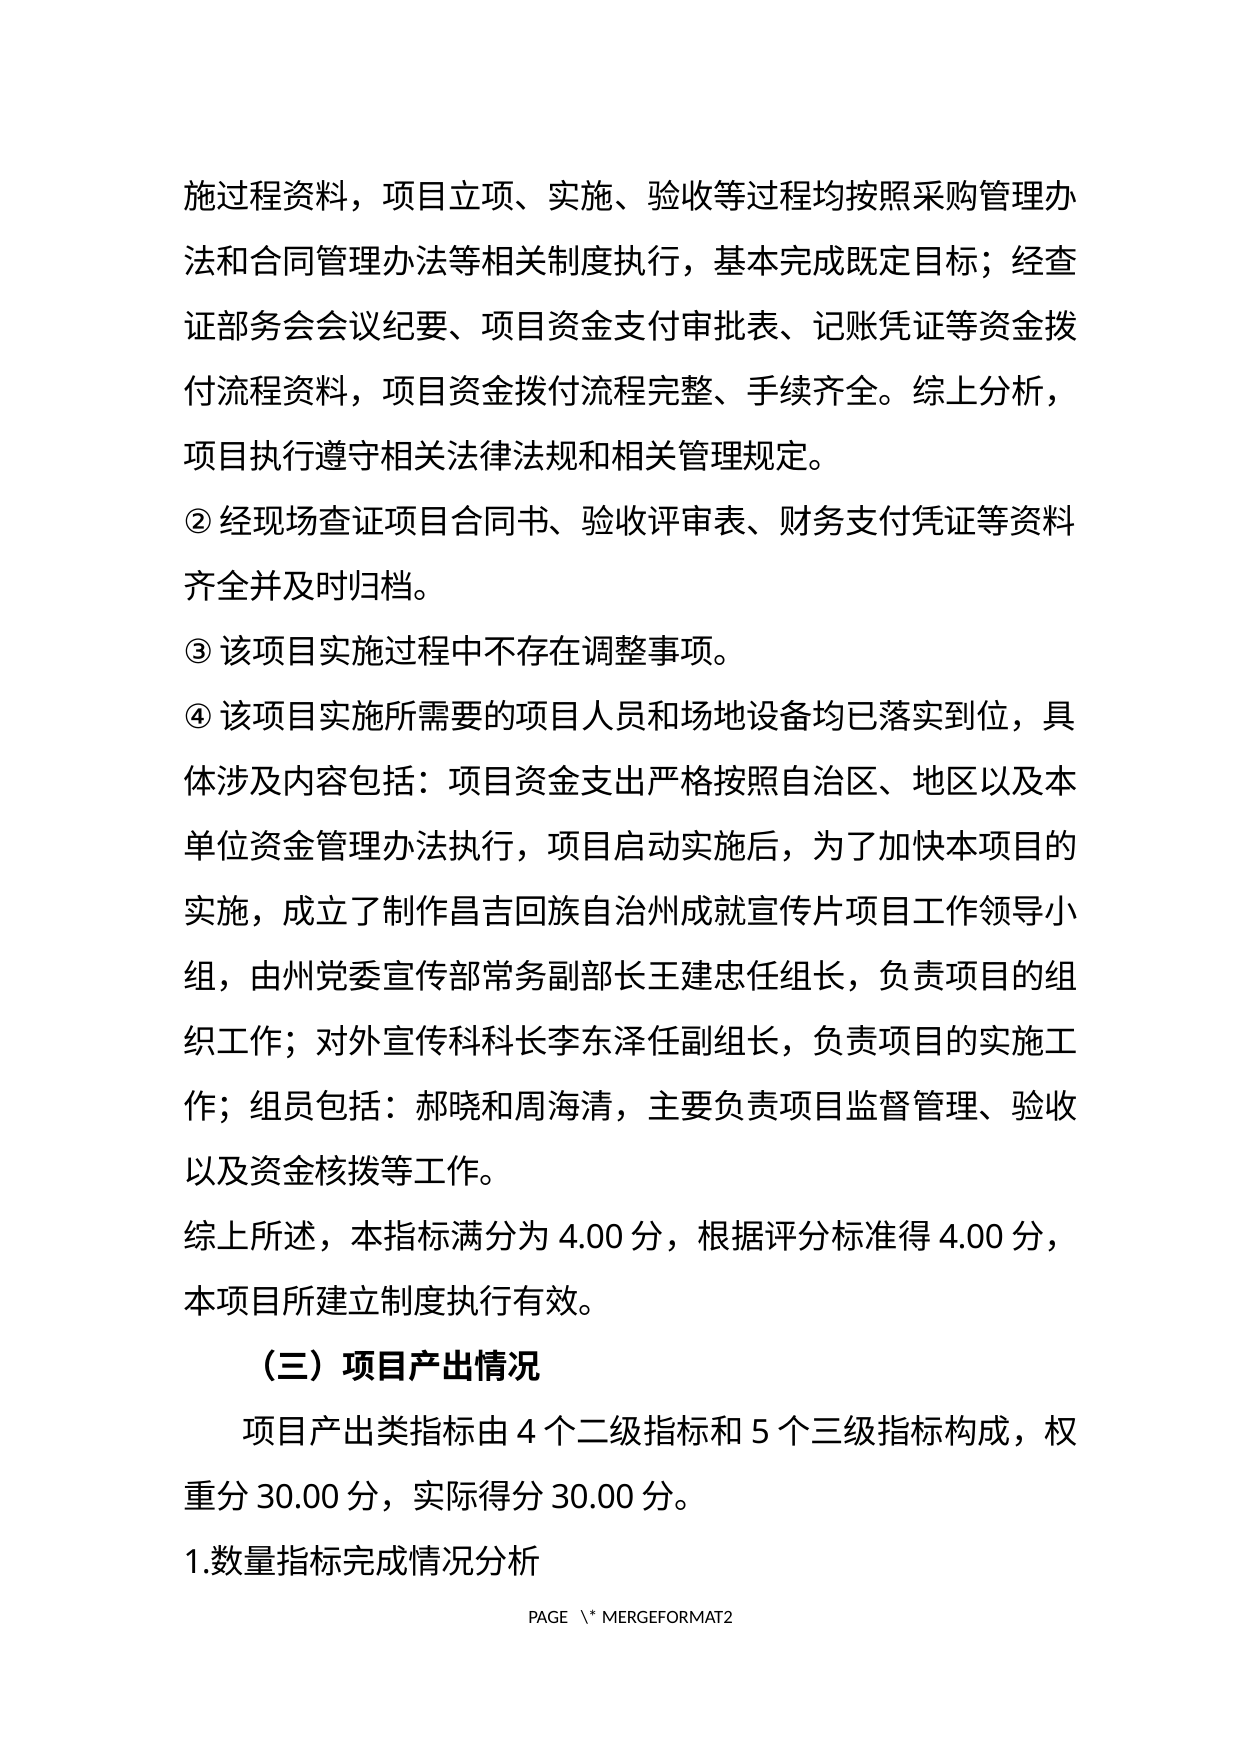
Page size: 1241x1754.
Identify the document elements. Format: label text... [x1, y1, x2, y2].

text （三）项目产出情况 [183, 1332, 1078, 1397]
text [183, 1397, 1078, 1592]
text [183, 162, 1078, 1332]
